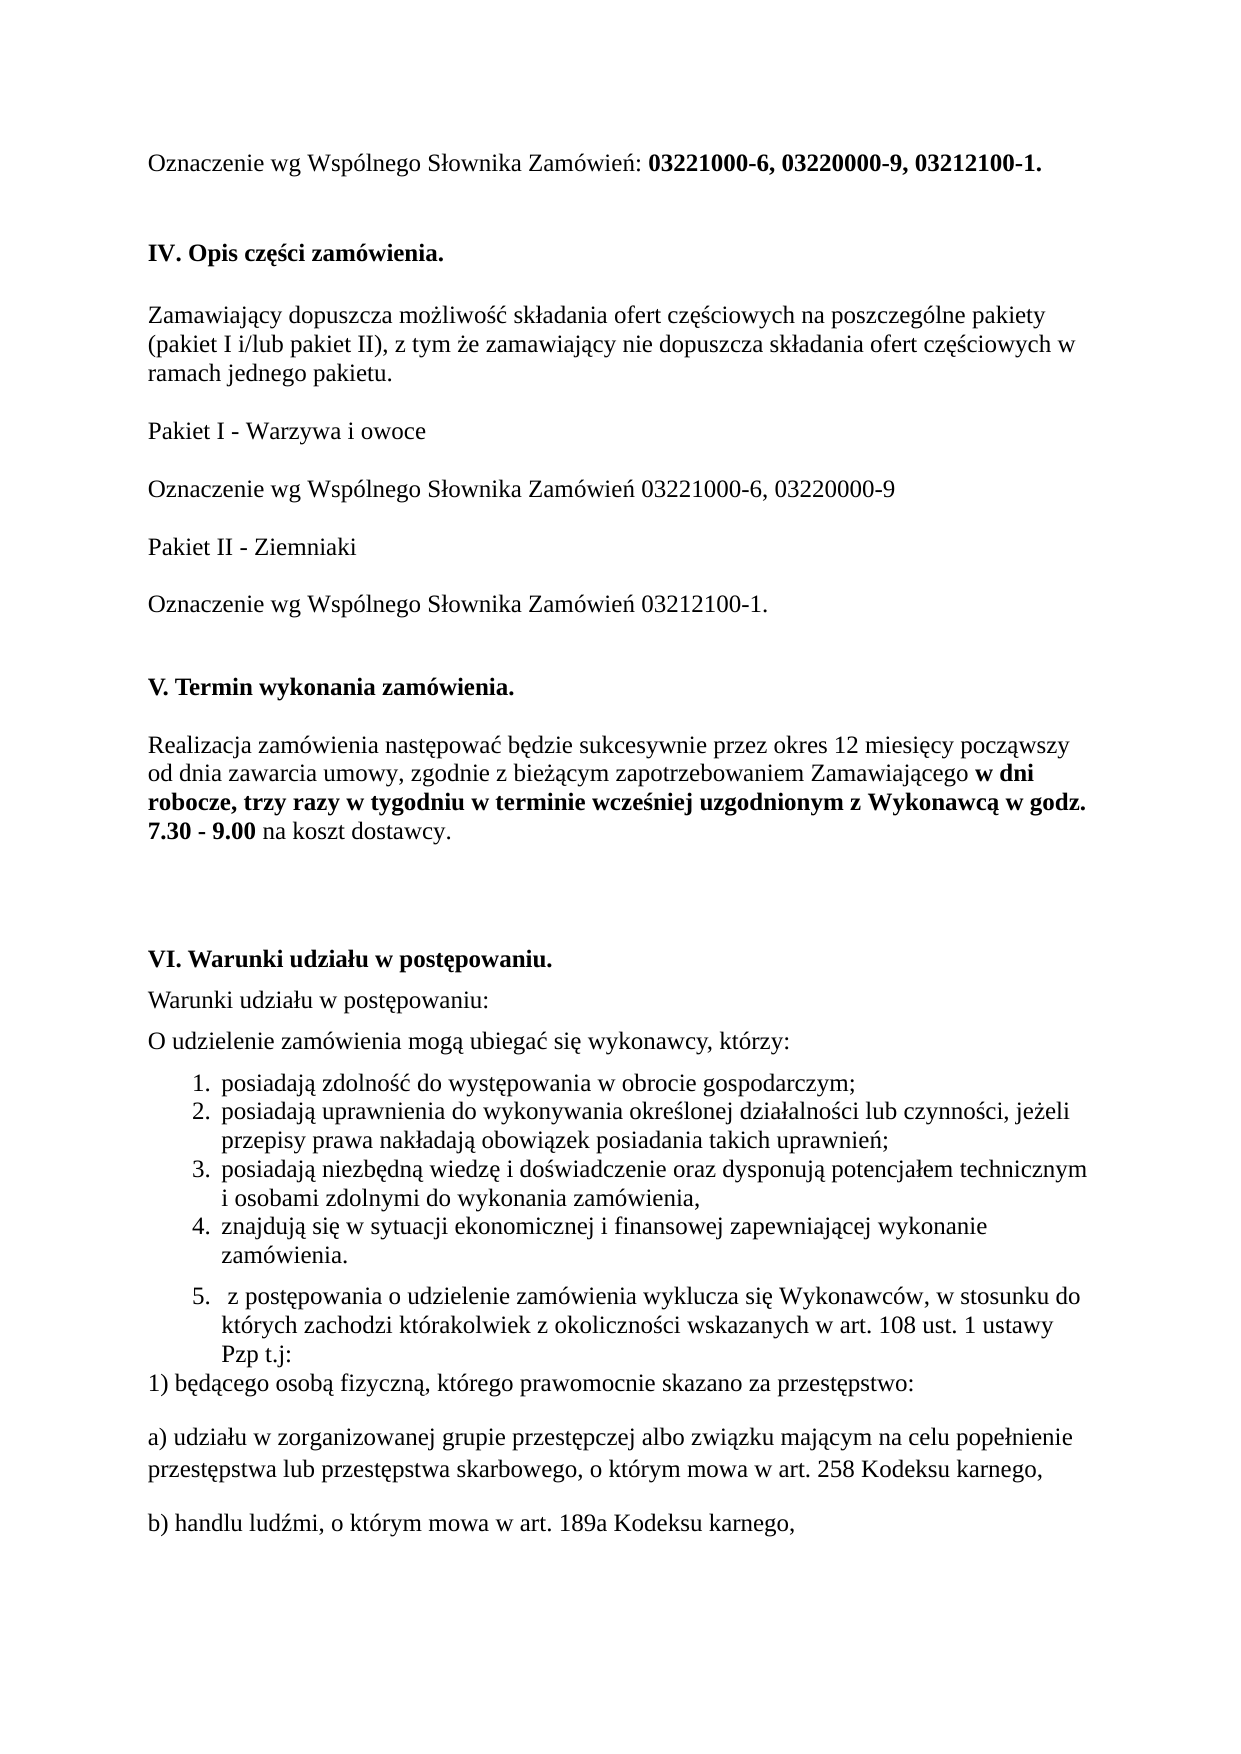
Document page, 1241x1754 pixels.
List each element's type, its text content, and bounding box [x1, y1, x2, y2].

text Oznaczenie wg Wspólnego Słownika Zamówień 03221000-6, 03220000-9 [148, 474, 1093, 502]
list posiadają uprawnienia do wykonywania określonej działalności lub czynności, jeżeli przepisy prawa nakładają obowiązek posiadania takich uprawnień; [192, 1096, 1093, 1154]
text b) handlu ludźmi, o którym mowa w art. 189a Kodeksu karnego, [148, 1508, 1093, 1537]
list z postępowania o udzielenie zamówienia wyklucza się Wykonawców, w stosunku do których zachodzi którakolwiek z okoliczności wskazanych w art. 108 ust. 1 ustawy Pzp t.j: [192, 1281, 1093, 1368]
text Pakiet I - Warzywa i owoce [148, 416, 1093, 444]
list posiadają zdolność do występowania w obrocie gospodarczym; [192, 1068, 1093, 1096]
text Realizacja zamówienia następować będzie sukcesywnie przez okres 12 miesięcy począwszy od dnia zawarcia umowy, zgodnie z bieżącym zapotrzebowaniem Zamawiającego w dni robocze, trzy razy w tygodniu w terminie wcześniej uzgodnionym z Wykonawcą w godz. 7.30 - 9.00 na koszt dostawcy. [148, 730, 1093, 845]
text IV. Opis części zamówienia. [148, 238, 1093, 267]
text Zamawiający dopuszcza możliwość składania ofert częściowych na poszczególne pakiety (pakiet I i/lub pakiet II), z tym że zamawiający nie dopuszcza składania ofert częściowych w ramach jednego pakietu. [148, 300, 1093, 387]
list znajdują się w sytuacji ekonomicznej i finansowej zapewniającej wykonanie zamówienia. [192, 1211, 1093, 1269]
text Pakiet II - Ziemniaki [148, 532, 1093, 560]
text VI. Warunki udziału w postępowaniu. [148, 944, 1093, 973]
text O udzielenie zamówienia mogą ubiegać się wykonawcy, którzy: [148, 1026, 1093, 1055]
text 1) będącego osobą fizyczną, którego prawomocnie skazano za przestępstwo: [148, 1368, 1093, 1396]
text Oznaczenie wg Wspólnego Słownika Zamówień: 03221000-6, 03220000-9, 03212100-1. [148, 148, 1093, 176]
list posiadają niezbędną wiedzę i doświadczenie oraz dysponują potencjałem technicznym i osobami zdolnymi do wykonania zamówienia, [192, 1154, 1093, 1211]
text Warunki udziału w postępowaniu: [148, 985, 1093, 1014]
text V. Termin wykonania zamówienia. [148, 672, 1093, 701]
text Oznaczenie wg Wspólnego Słownika Zamówień 03212100-1. [148, 589, 1093, 618]
text a) udziału w zorganizowanej grupie przestępczej albo związku mającym na celu popełnienie przestępstwa lub przestępstwa skarbowego, o którym mowa w art. 258 Kodeksu karnego, [148, 1422, 1093, 1483]
